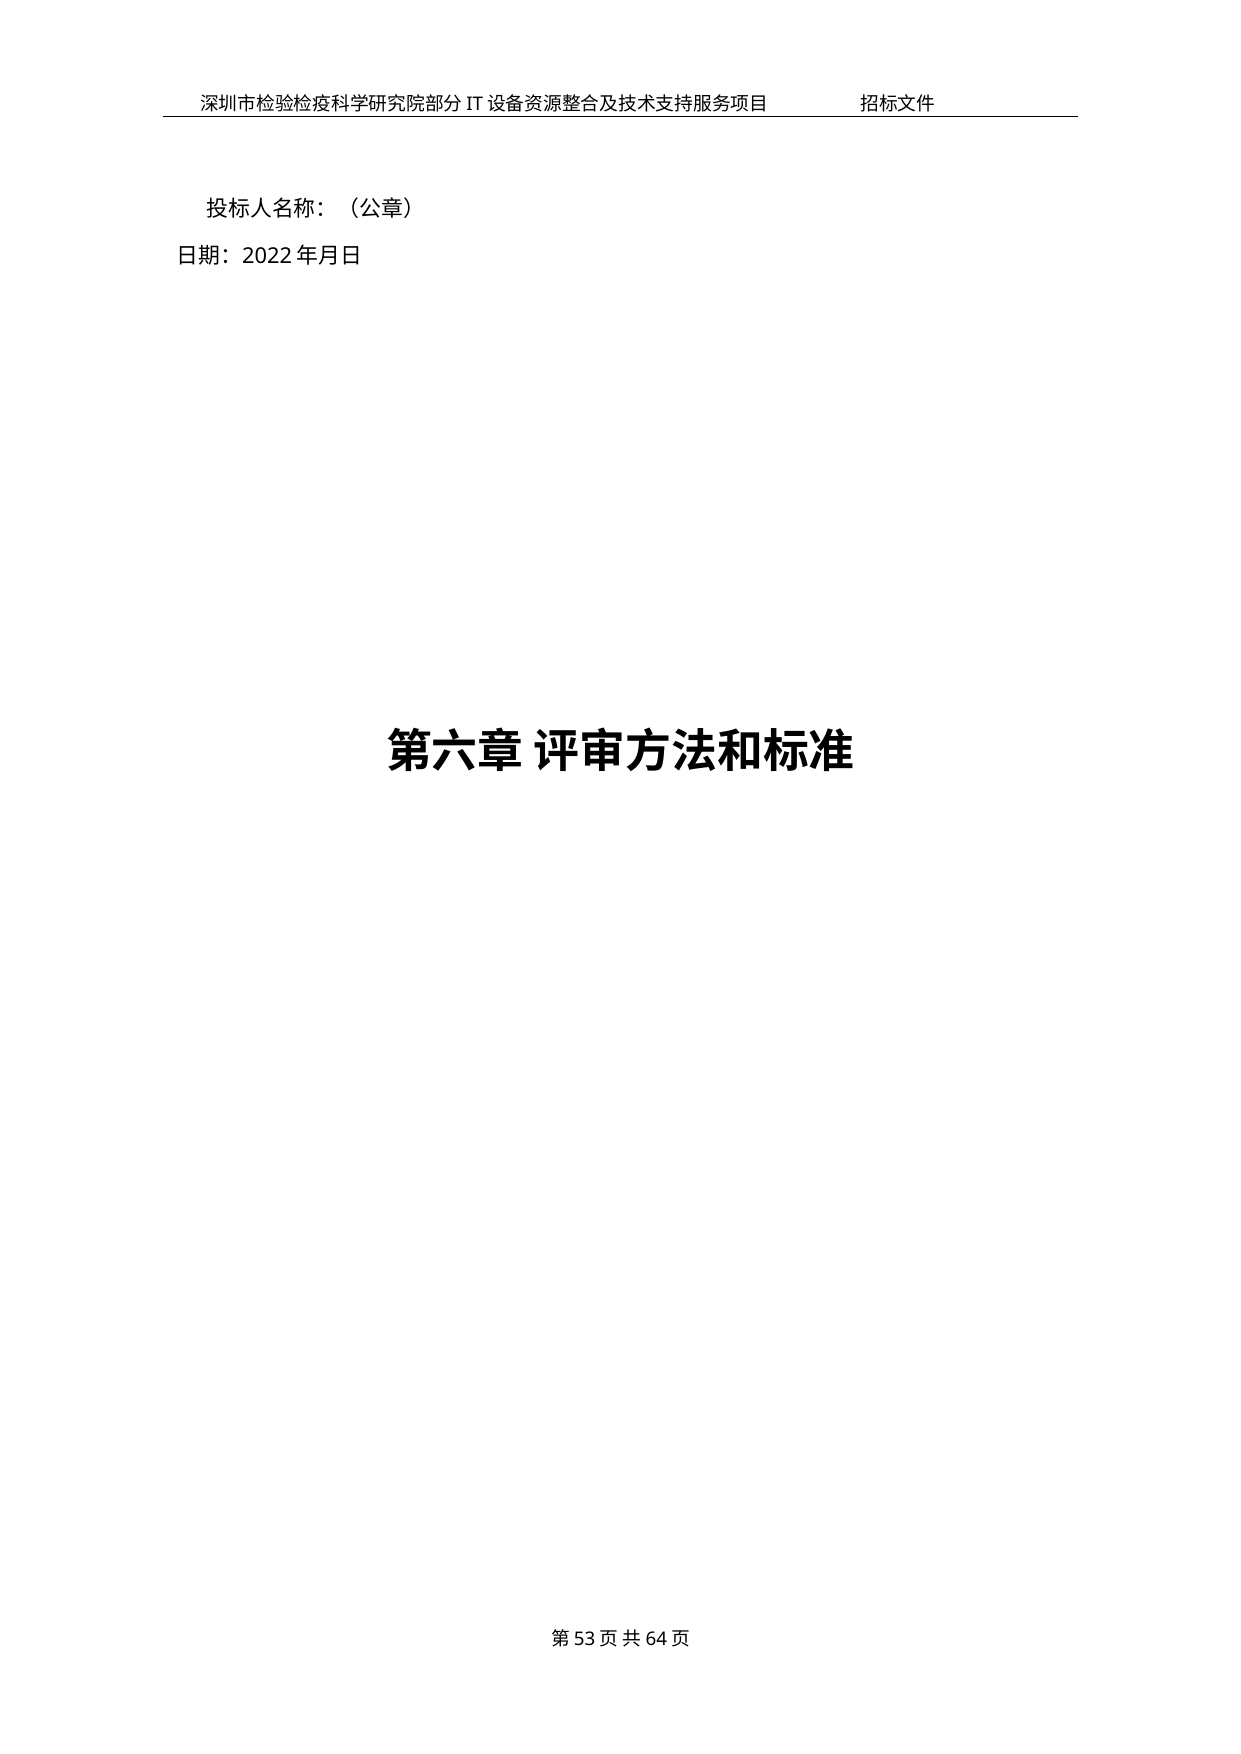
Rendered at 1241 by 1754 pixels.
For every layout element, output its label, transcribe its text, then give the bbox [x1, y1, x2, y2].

text 投标人名称：（公章） [162, 191, 1078, 222]
text 日期：2022年月日 [148, 238, 1078, 270]
subtitle 第六章 评审方法和标准 [162, 714, 1078, 781]
